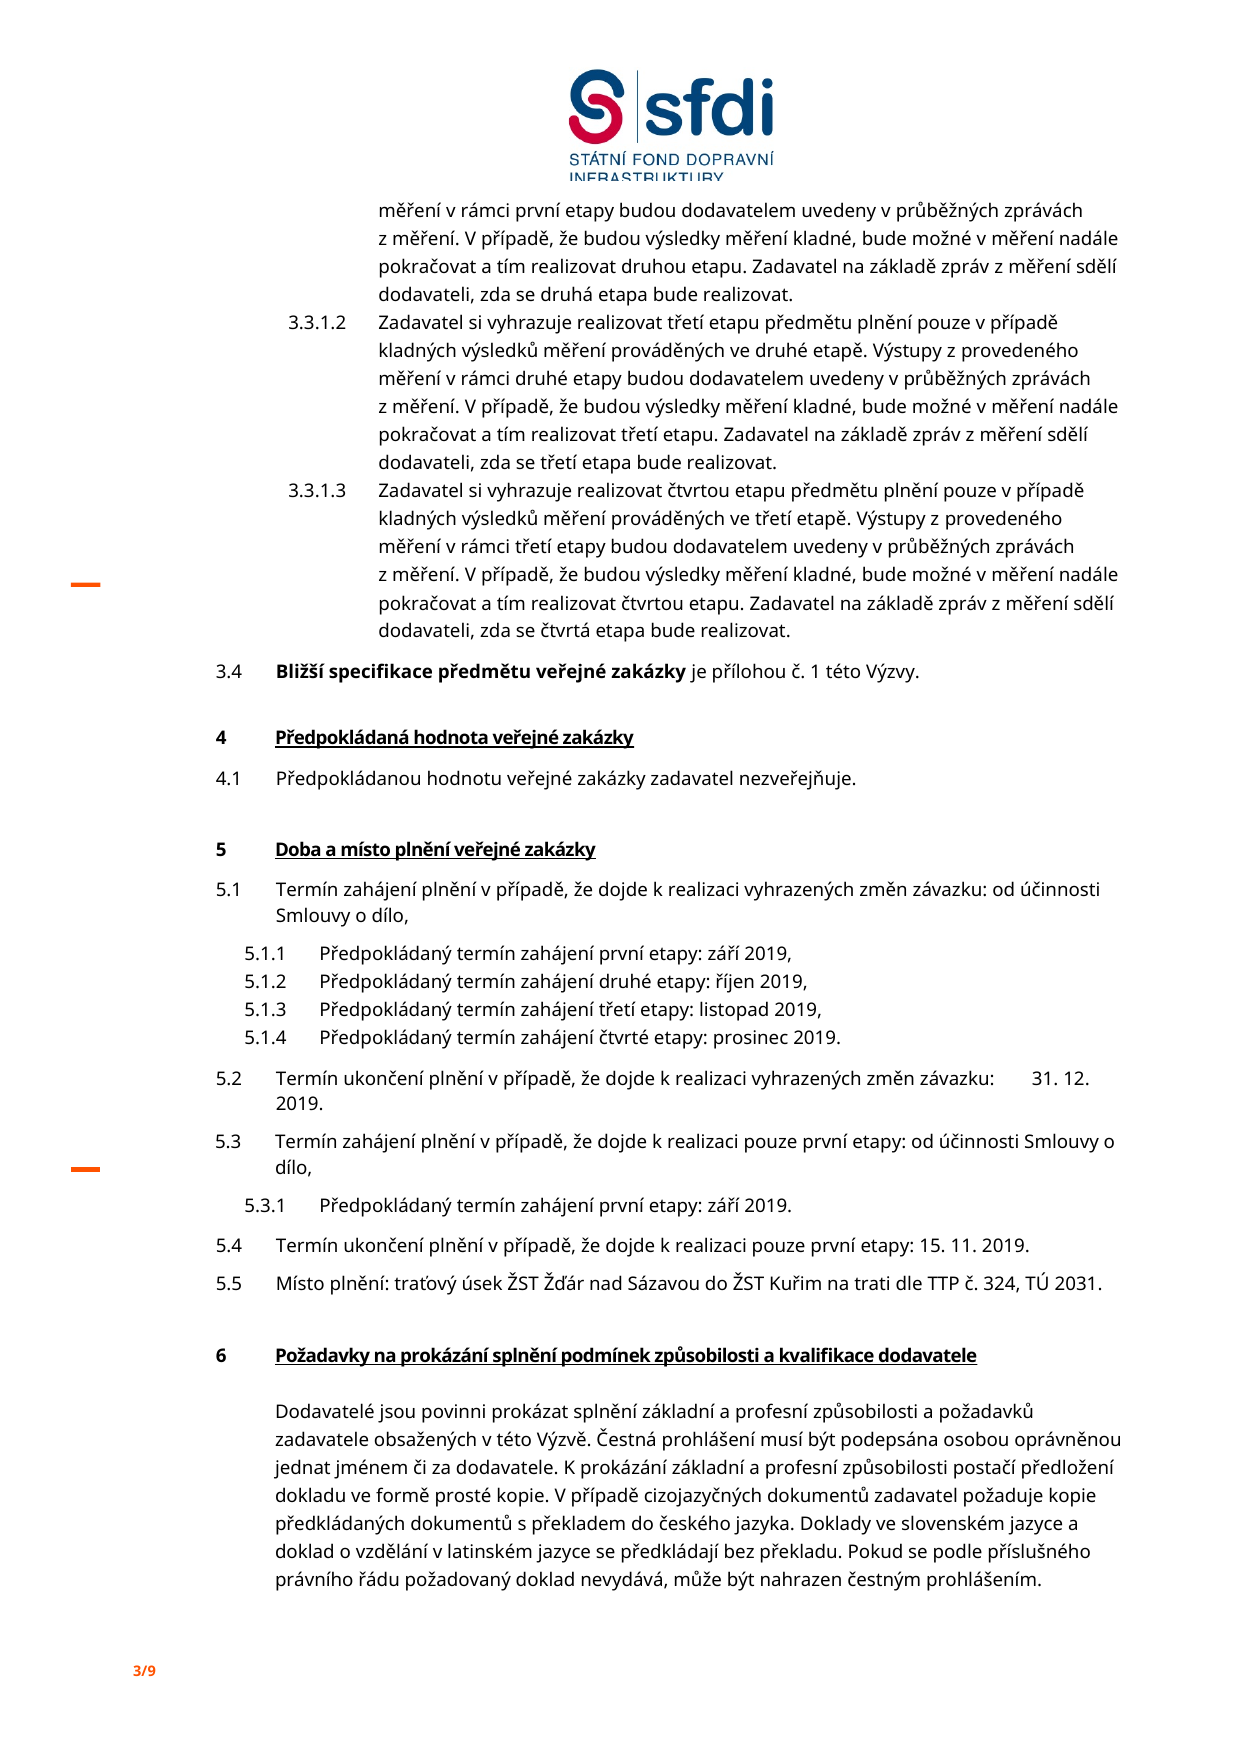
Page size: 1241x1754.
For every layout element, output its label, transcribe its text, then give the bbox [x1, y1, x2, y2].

picture [568, 67, 774, 181]
subtitle Předpokládaný termín zahájení druhé etapy: říjen 2019, [244, 968, 1122, 994]
subtitle Předpokládaný termín zahájení první etapy: září 2019, [244, 940, 1122, 966]
subtitle Předpokládaná hodnota veřejné zakázky [216, 724, 1122, 750]
subtitle Termín zahájení plnění v případě, že dojde k realizaci pouze první etapy: od účinnosti Smlouvy o dílo, [215, 1128, 1122, 1179]
subtitle Předpokládaný termín zahájení čtvrté etapy: prosinec 2019. [244, 1024, 1122, 1050]
subtitle Doba a místo plnění veřejné zakázky [216, 836, 1122, 862]
subtitle Požadavky na prokázání splnění podmínek způsobilosti a kvalifikace dodavatele [216, 1342, 1122, 1367]
subtitle Předpokládaný termín zahájení první etapy: září 2019. [244, 1192, 1122, 1217]
subtitle Termín ukončení plnění v případě, že dojde k realizaci pouze první etapy: 15. 11. 2019. [216, 1232, 1122, 1258]
subtitle Termín ukončení plnění v případě, že dojde k realizaci vyhrazených změn závazku: 31. 12. 2019. [216, 1065, 1122, 1116]
subtitle Předpokládanou hodnotu veřejné zakázky zadavatel nezveřejňuje. [216, 765, 1122, 790]
subtitle Místo plnění: traťový úsek ŽST Žďár nad Sázavou do ŽST Kuřim na trati dle TTP č. 324, TÚ 2031. [216, 1271, 1122, 1296]
subtitle Zadavatel si vyhrazuje realizovat čtvrtou etapu předmětu plnění pouze v případě kladných výsledků měření prováděných ve třetí etapě. Výstupy z provedeného měření v rámci třetí etapy budou dodavatelem uvedeny v průběžných zprávách z měření. V případě, že budou výsledky měření kladné, bude možné v měření nadále pokračovat a tím realizovat čtvrtou etapu. Zadavatel na základě zpráv z měření sdělí dodavateli, zda se čtvrtá etapa bude realizovat. [288, 478, 1122, 643]
subtitle Zadavatel si vyhrazuje realizovat třetí etapu předmětu plnění pouze v případě kladných výsledků měření prováděných ve druhé etapě. Výstupy z provedeného měření v rámci druhé etapy budou dodavatelem uvedeny v průběžných zprávách z měření. V případě, že budou výsledky měření kladné, bude možné v měření nadále pokračovat a tím realizovat třetí etapu. Zadavatel na základě zpráv z měření sdělí dodavateli, zda se třetí etapa bude realizovat. [288, 309, 1122, 475]
subtitle Termín zahájení plnění v případě, že dojde k realizaci vyhrazených změn závazku: od účinnosti Smlouvy o dílo, [216, 877, 1122, 928]
subtitle Předpokládaný termín zahájení třetí etapy: listopad 2019, [244, 996, 1122, 1022]
subtitle Bližší specifikace předmětu veřejné zakázky je přílohou č. 1 této Výzvy. [216, 658, 1122, 684]
